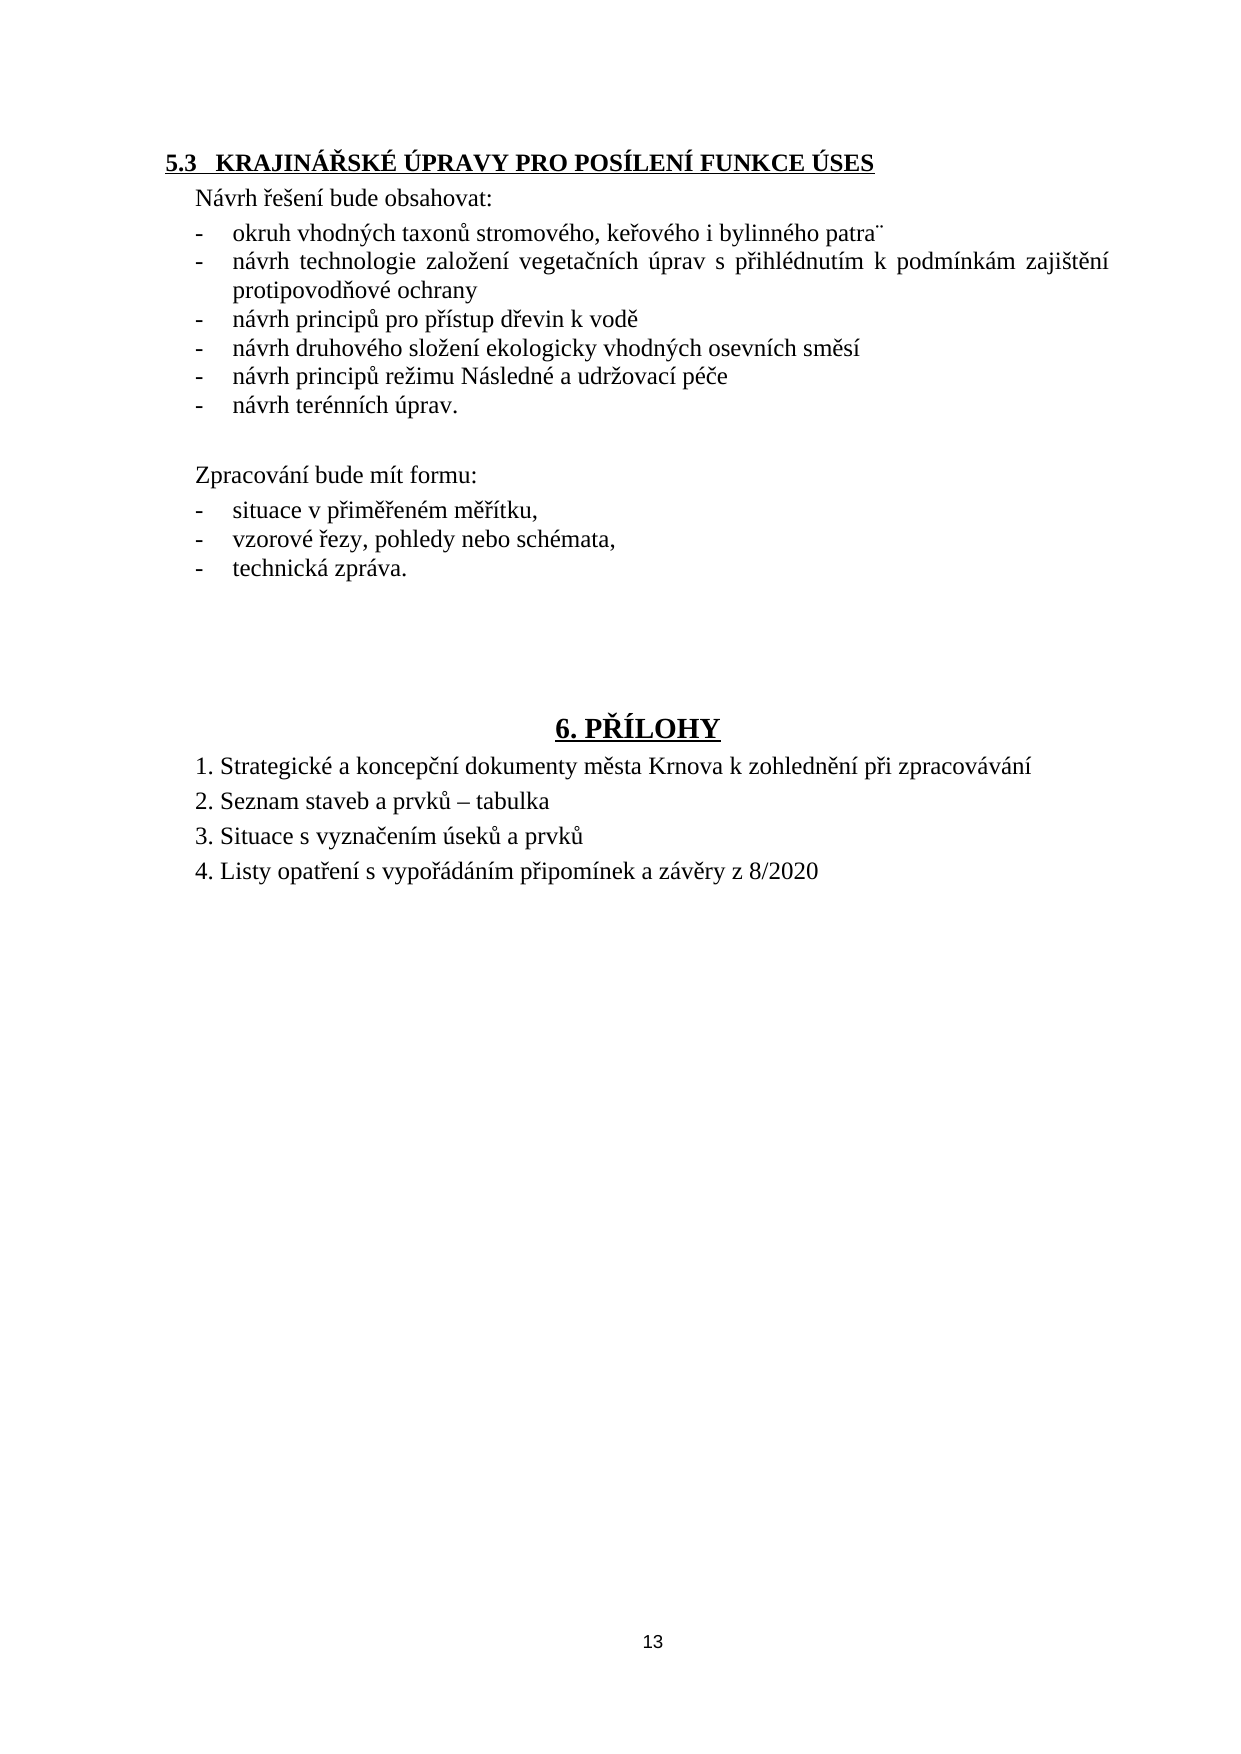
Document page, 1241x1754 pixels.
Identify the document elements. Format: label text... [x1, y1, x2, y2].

list návrh technologie založení vegetačních úprav s přihlédnutím k podmínkám zajištění protipovodňové ochrany [195, 246, 1110, 304]
list okruh vhodných taxonů stromového, keřového i bylinného patra¨ [195, 218, 1110, 246]
text 2. Seznam staveb a prvků – tabulka [165, 786, 1110, 815]
text Zpracování bude mít formu: [195, 460, 1110, 489]
list situace v přiměřeném měřítku, [195, 495, 1110, 524]
text Návrh řešení bude obsahovat: [165, 183, 1110, 211]
list návrh terénních úprav. [195, 390, 1110, 419]
list návrh principů pro přístup dřevin k vodě [195, 304, 1110, 333]
text 1. Strategické a koncepční dokumenty města Krnova k zohlednění při zpracovávání [165, 751, 1110, 780]
subtitle Přílohy [165, 711, 1110, 745]
list technická zpráva. [195, 553, 1110, 581]
list návrh druhového složení ekologicky vhodných osevních směsí [195, 333, 1110, 361]
subtitle Krajinářské úpravy pro posílení funkce ÚSES [165, 148, 1110, 176]
text 3. Situace s vyznačením úseků a prvků [165, 821, 1110, 850]
list vzorové řezy, pohledy nebo schémata, [195, 524, 1110, 553]
text 4. Listy opatření s vypořádáním připomínek a závěry z 8/2020 [165, 856, 1110, 885]
list návrh principů režimu Následné a udržovací péče [195, 361, 1110, 390]
